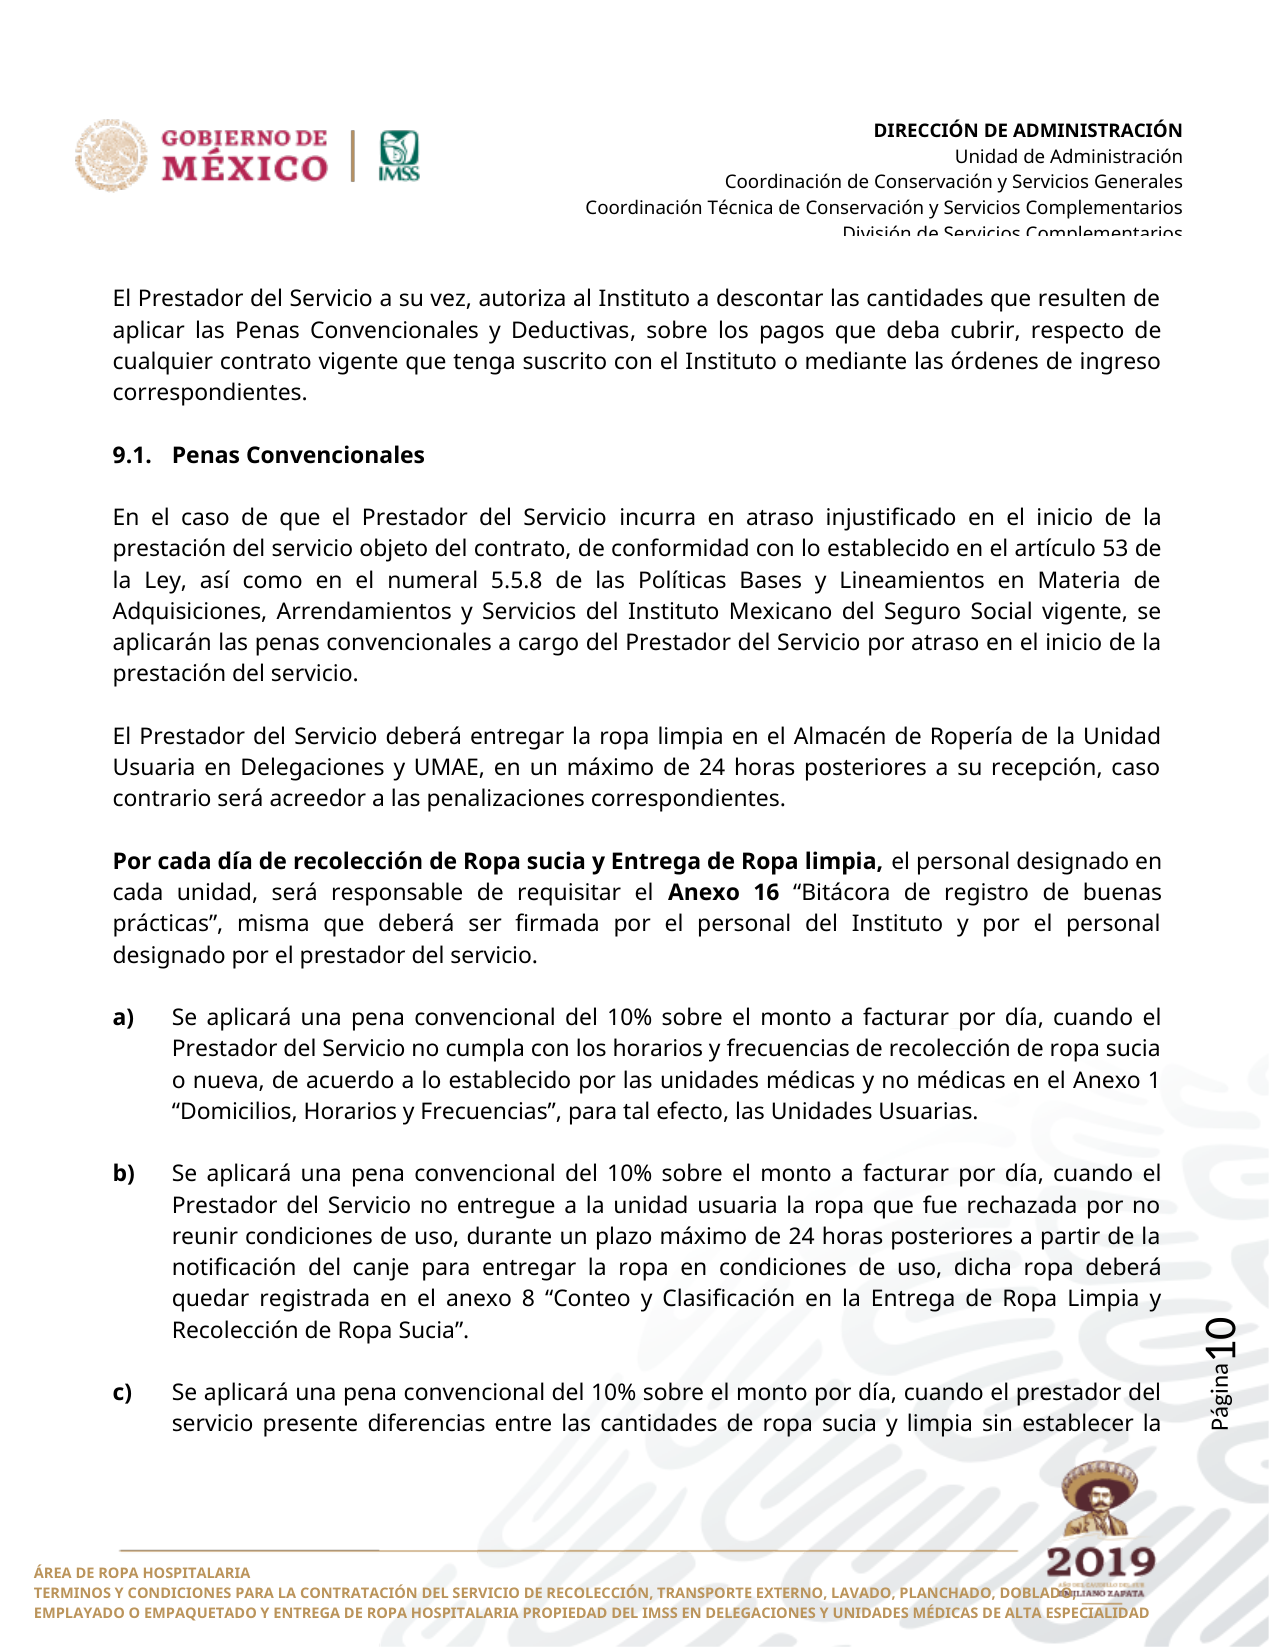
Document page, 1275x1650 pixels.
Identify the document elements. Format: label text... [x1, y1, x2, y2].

list Penas Convencionales [112, 438, 1162, 470]
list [112, 1376, 1162, 1438]
text El Prestador del Servicio deberá entregar la ropa limpia en el Almacén de Ropería de la Unidad Usuaria en Delegaciones y UMAE, en un máximo de 24 horas posteriores a su recepción, caso contrario será acreedor a las penalizaciones correspondientes. [112, 720, 1162, 813]
text En el caso de que el Prestador del Servicio incurra en atraso injustificado en el inicio de la prestación del servicio objeto del contrato, de conformidad con lo establecido en el artículo 53 de la Ley, así como en el numeral 5.5.8 de las Políticas Bases y Lineamientos en Materia de Adquisiciones, Arrendamientos y Servicios del Instituto Mexicano del Seguro Social vigente, se aplicarán las penas convencionales a cargo del Prestador del Servicio por atraso en el inicio de la prestación del servicio. [112, 501, 1162, 688]
list Se aplicará una pena convencional del 10% sobre el monto a facturar por día, cuando el Prestador del Servicio no entregue a la unidad usuaria la ropa que fue rechazada por no reunir condiciones de uso, durante un plazo máximo de 24 horas posteriores a partir de la notificación del canje para entregar la ropa en condiciones de uso, dicha ropa deberá quedar registrada en el anexo 8 “Conteo y Clasificación en la Entrega de Ropa Limpia y Recolección de Ropa Sucia”. [112, 1157, 1162, 1345]
list Se aplicará una pena convencional del 10% sobre el monto a facturar por día, cuando el Prestador del Servicio no cumpla con los horarios y frecuencias de recolección de ropa sucia o nueva, de acuerdo a lo establecido por las unidades médicas y no médicas en el Anexo 1 “Domicilios, Horarios y Frecuencias”, para tal efecto, las Unidades Usuarias. [112, 1001, 1162, 1126]
text Por cada día de recolección de Ropa sucia y Entrega de Ropa limpia, el personal designado en cada unidad, será responsable de requisitar el Anexo 16 “Bitácora de registro de buenas prácticas”, misma que deberá ser firmada por el personal del Instituto y por el personal designado por el prestador del servicio. [112, 845, 1162, 970]
text El Prestador del Servicio a su vez, autoriza al Instituto a descontar las cantidades que resulten de aplicar las Penas Convencionales y Deductivas, sobre los pagos que deba cubrir, respecto de cualquier contrato vigente que tenga suscrito con el Instituto o mediante las órdenes de ingreso correspondientes. [112, 282, 1162, 407]
